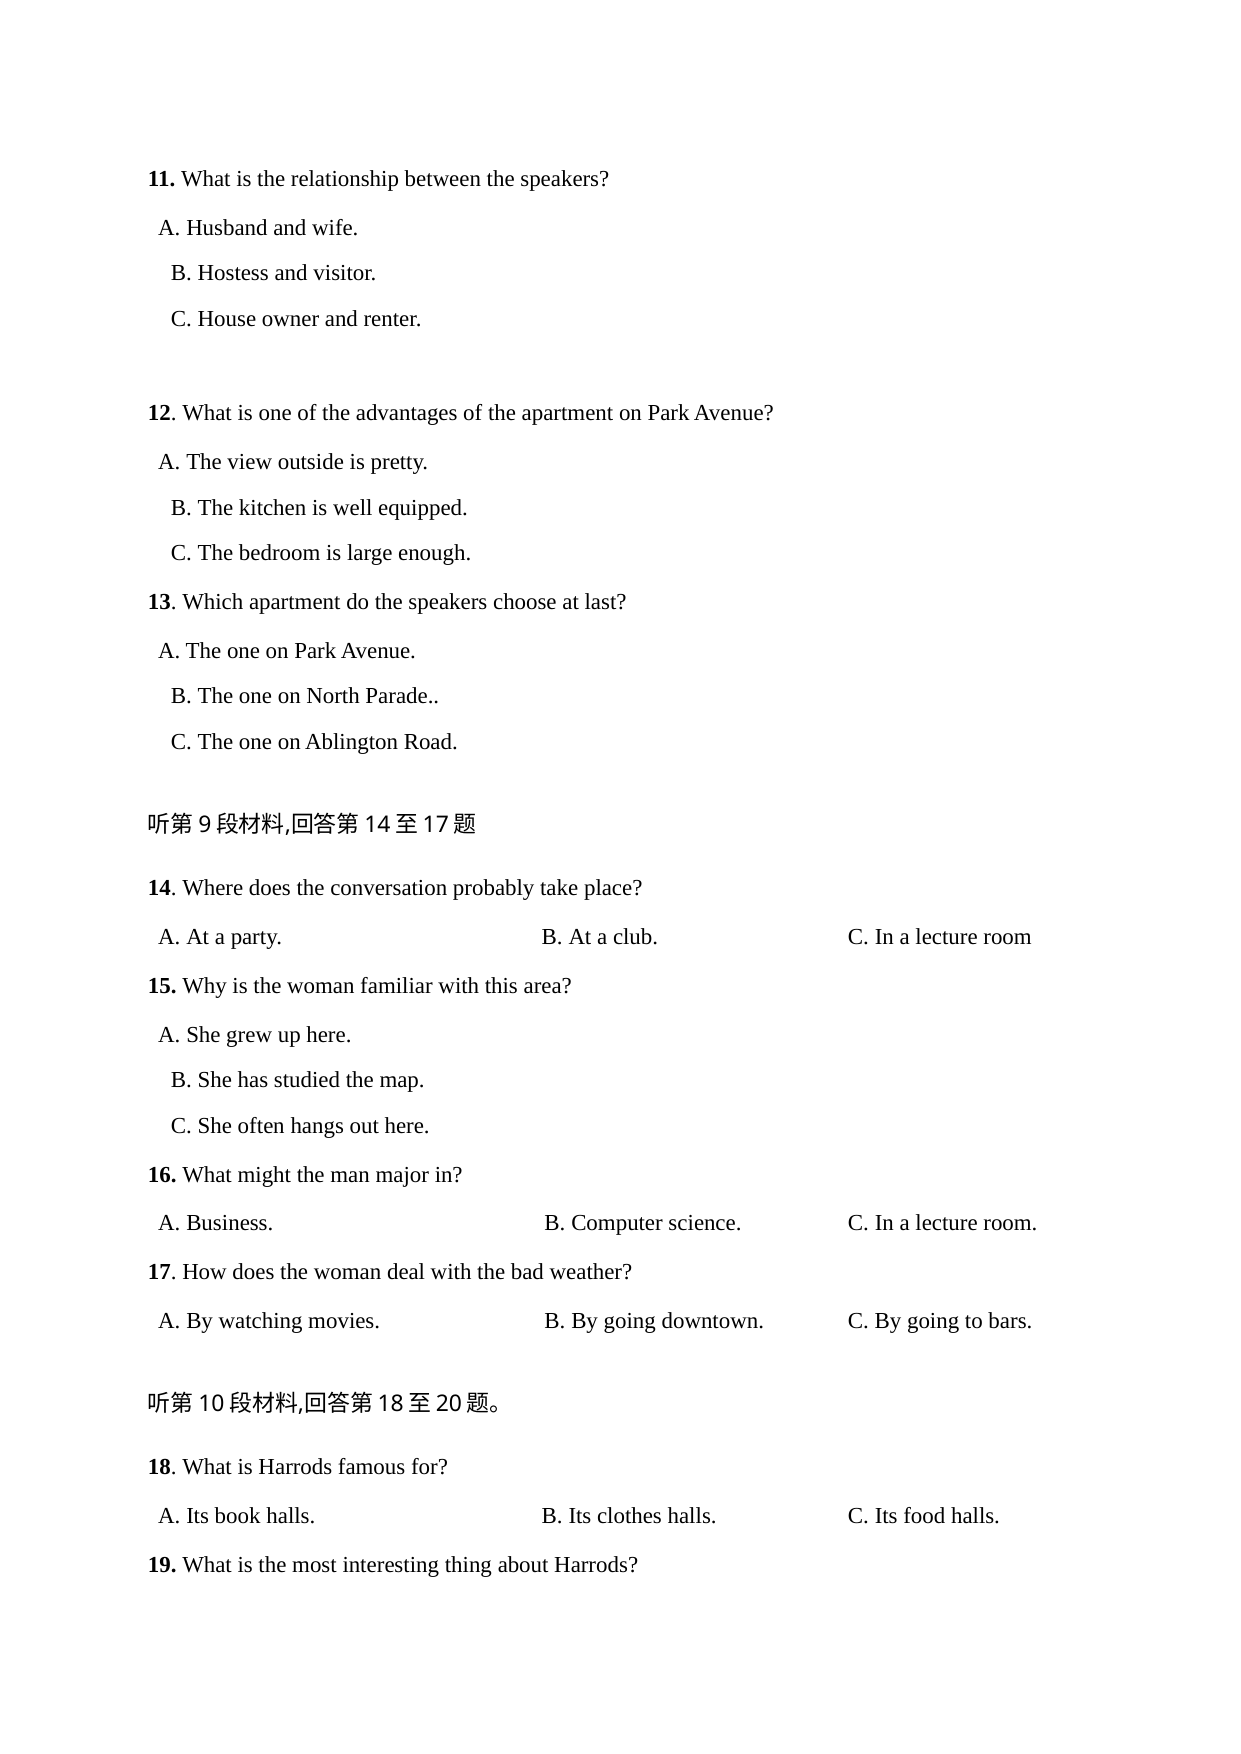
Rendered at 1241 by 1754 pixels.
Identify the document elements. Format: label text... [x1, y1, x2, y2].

text B. The kitchen is well equipped. [148, 491, 1092, 523]
text C. The one on Ablington Road. 听第9段材料,回答第14至17题 14. Where does the conversation probably take place? A. At a party. B. At a club. C. In a lecture room 15. Why is the woman familiar with this area? A. She grew up here. [148, 725, 1092, 1050]
text B. The one on North Parade.. [148, 679, 1092, 712]
text C. House owner and renter. [148, 302, 1092, 334]
text C. The bedroom is large enough. 13. Which apartment do the speakers choose at last? A. The one on Park Avenue. [148, 536, 1092, 666]
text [148, 162, 1092, 243]
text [148, 1109, 1092, 1580]
text 12. What is one of the advantages of the apartment on Park Avenue? A. The view outside is pretty. [148, 348, 1092, 478]
text B. She has studied the map. [148, 1063, 1092, 1096]
text B. Hostess and visitor. [148, 256, 1092, 289]
